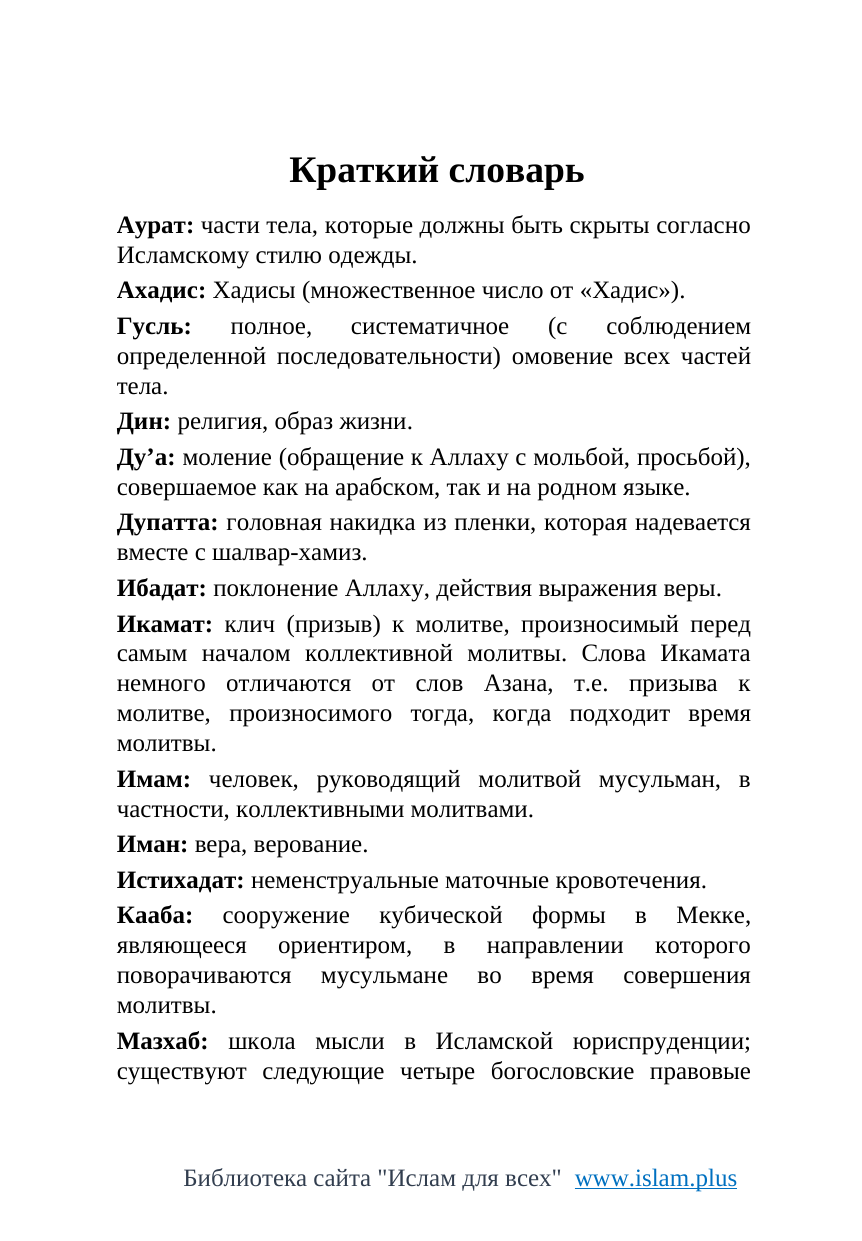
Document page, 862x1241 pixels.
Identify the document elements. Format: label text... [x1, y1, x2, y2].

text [117, 1026, 751, 1084]
subtitle Краткий словарь [118, 148, 756, 191]
text Иман: вера, верование. [117, 829, 751, 858]
text Истихадат: неменструальные маточные кровотечения. [117, 865, 751, 894]
text Дупатта: головная накидка из пленки, которая надевается вместе с шалвар-хамиз. [117, 507, 751, 566]
text Ду’а: моление (обращение к Аллаху с мольбой, просьбой), совершаемое как на арабском, так и на родном языке. [117, 442, 751, 501]
text Аурат: части тела, которые должны быть скрыты согласно Исламскому стилю одежды. [117, 210, 751, 268]
text Ибадат: поклонение Аллаху, действия выражения веры. [117, 573, 751, 602]
text Кааба: сооружение кубической формы в Мекке, являющееся ориентиром, в направлении которого поворачиваются мусульмане во время совершения молитвы. [117, 901, 751, 1019]
text Гусль: полное, систематичное (с соблюдением определенной последовательности) омовение всех частей тела. [117, 311, 751, 399]
text Ахадис: Хадисы (множественное число от «Хадис»). [117, 275, 751, 304]
text Икамат: клич (призыв) к молитве, произносимый перед самым началом коллективной молитвы. Слова Икамата немного отличаются от слов Азана, т.е. призыва к молитве, произносимого тогда, когда подходит время молитвы. [117, 609, 751, 757]
text Имам: человек, руководящий молитвой мусульман, в частности, коллективными молитвами. [117, 764, 751, 822]
text Дин: религия, образ жизни. [117, 406, 751, 435]
